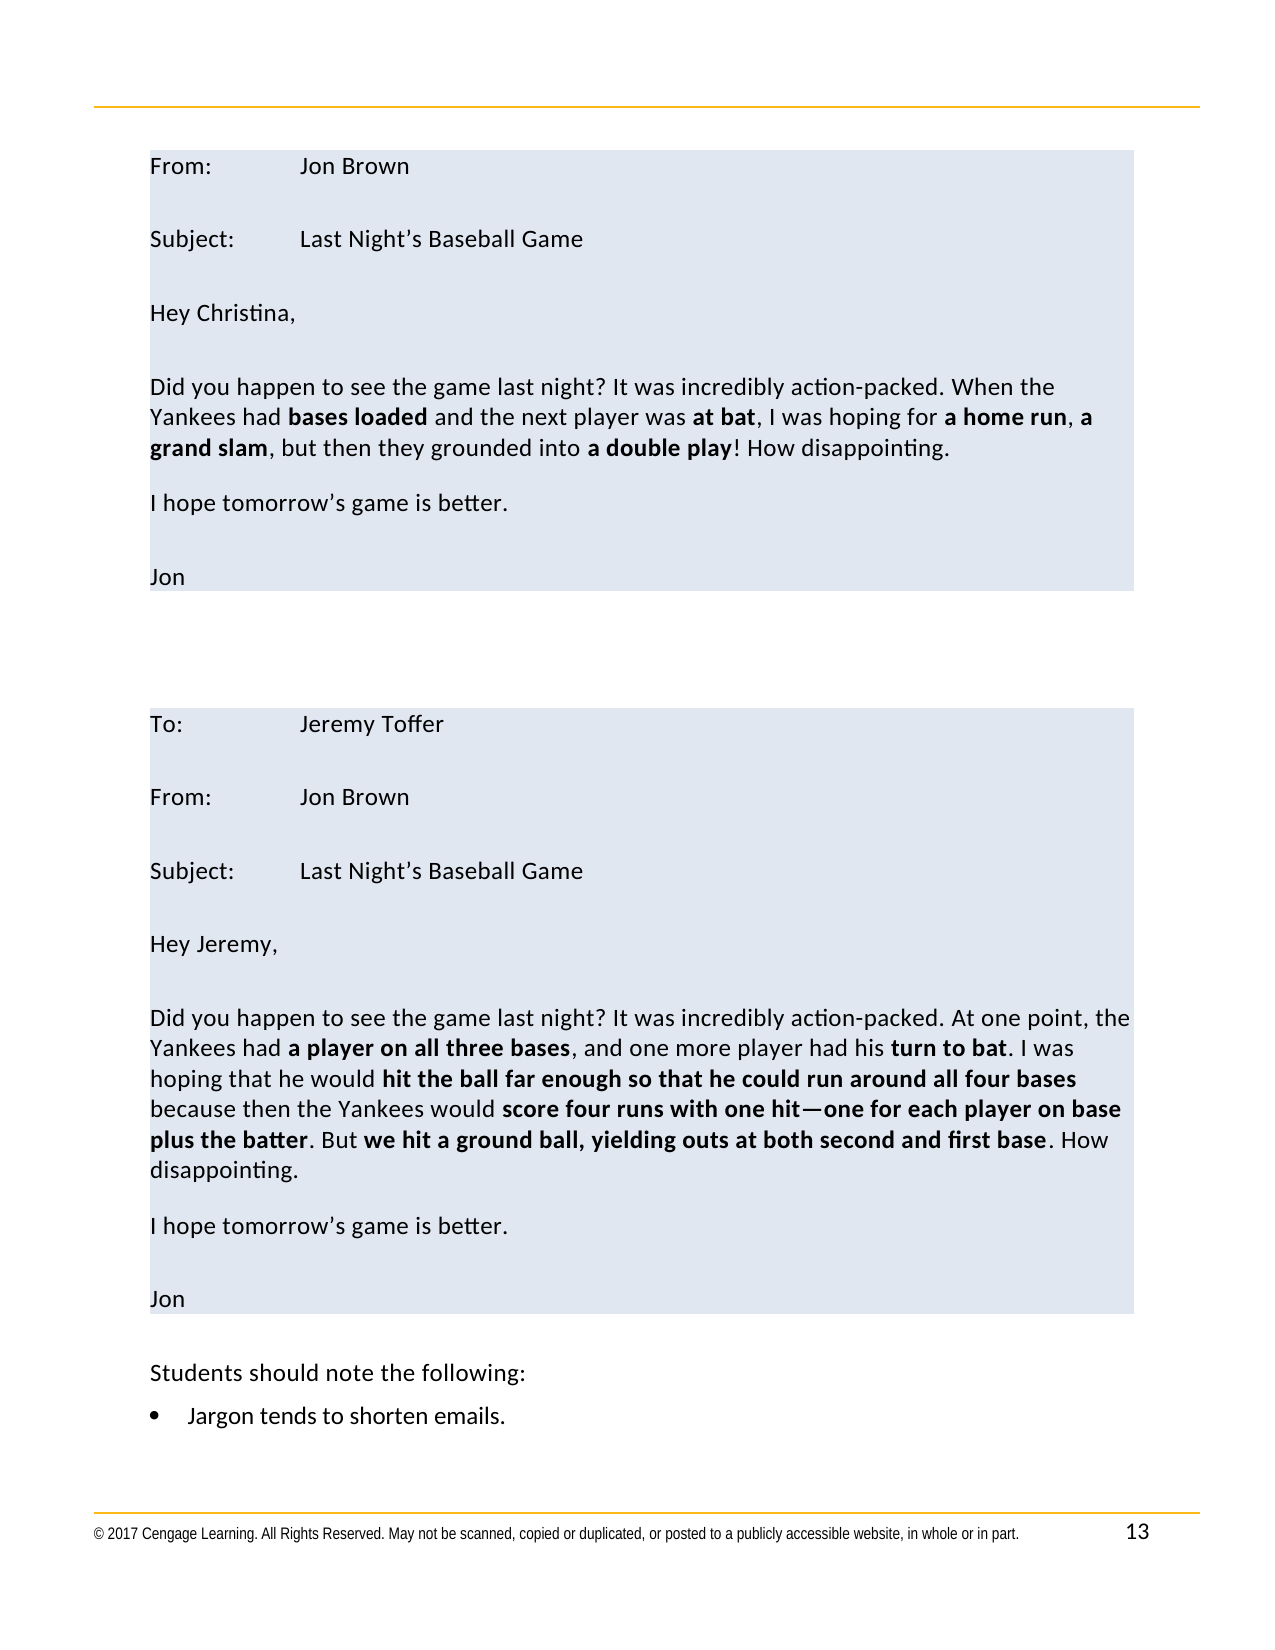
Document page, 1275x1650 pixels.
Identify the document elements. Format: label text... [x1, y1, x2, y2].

text Did you happen to see the game last night? It was incredibly action-packed. At one point, the Yankees had a player on all three bases, and one more player had his turn to bat. I was hoping that he would hit the ball far enough so that he could run around all four bases because then the Yankees would score four runs with one hit—one for each player on base plus the batter. But we hit a ground ball, yielding outs at both second and first base. How disappointing. [150, 1002, 1134, 1185]
text From: Jon Brown [150, 781, 1134, 812]
text Jon [150, 1284, 1134, 1314]
text Hey Christina, [150, 297, 1134, 328]
text Did you happen to see the game last night? It was incredibly action-packed. When the Yankees had bases loaded and the next player was at bat, I was hoping for a home run, a grand slam, but then they grounded into a double play! How disappointing. [150, 371, 1134, 462]
text From: Jon Brown [150, 150, 1134, 181]
text To: Jeremy Toffer [150, 708, 1134, 738]
text Subject: Last Night’s Baseball Game [150, 855, 1134, 885]
text I hope tomorrow’s game is better. [150, 1210, 1134, 1241]
text Students should note the following: [150, 1357, 1134, 1388]
text Hey Jeremy, [150, 928, 1134, 959]
text I hope tomorrow’s game is better. [150, 487, 1134, 518]
text Jargon tends to shorten emails. [150, 1400, 1134, 1431]
text Subject: Last Night’s Baseball Game [150, 223, 1134, 254]
text Jon [150, 561, 1134, 591]
